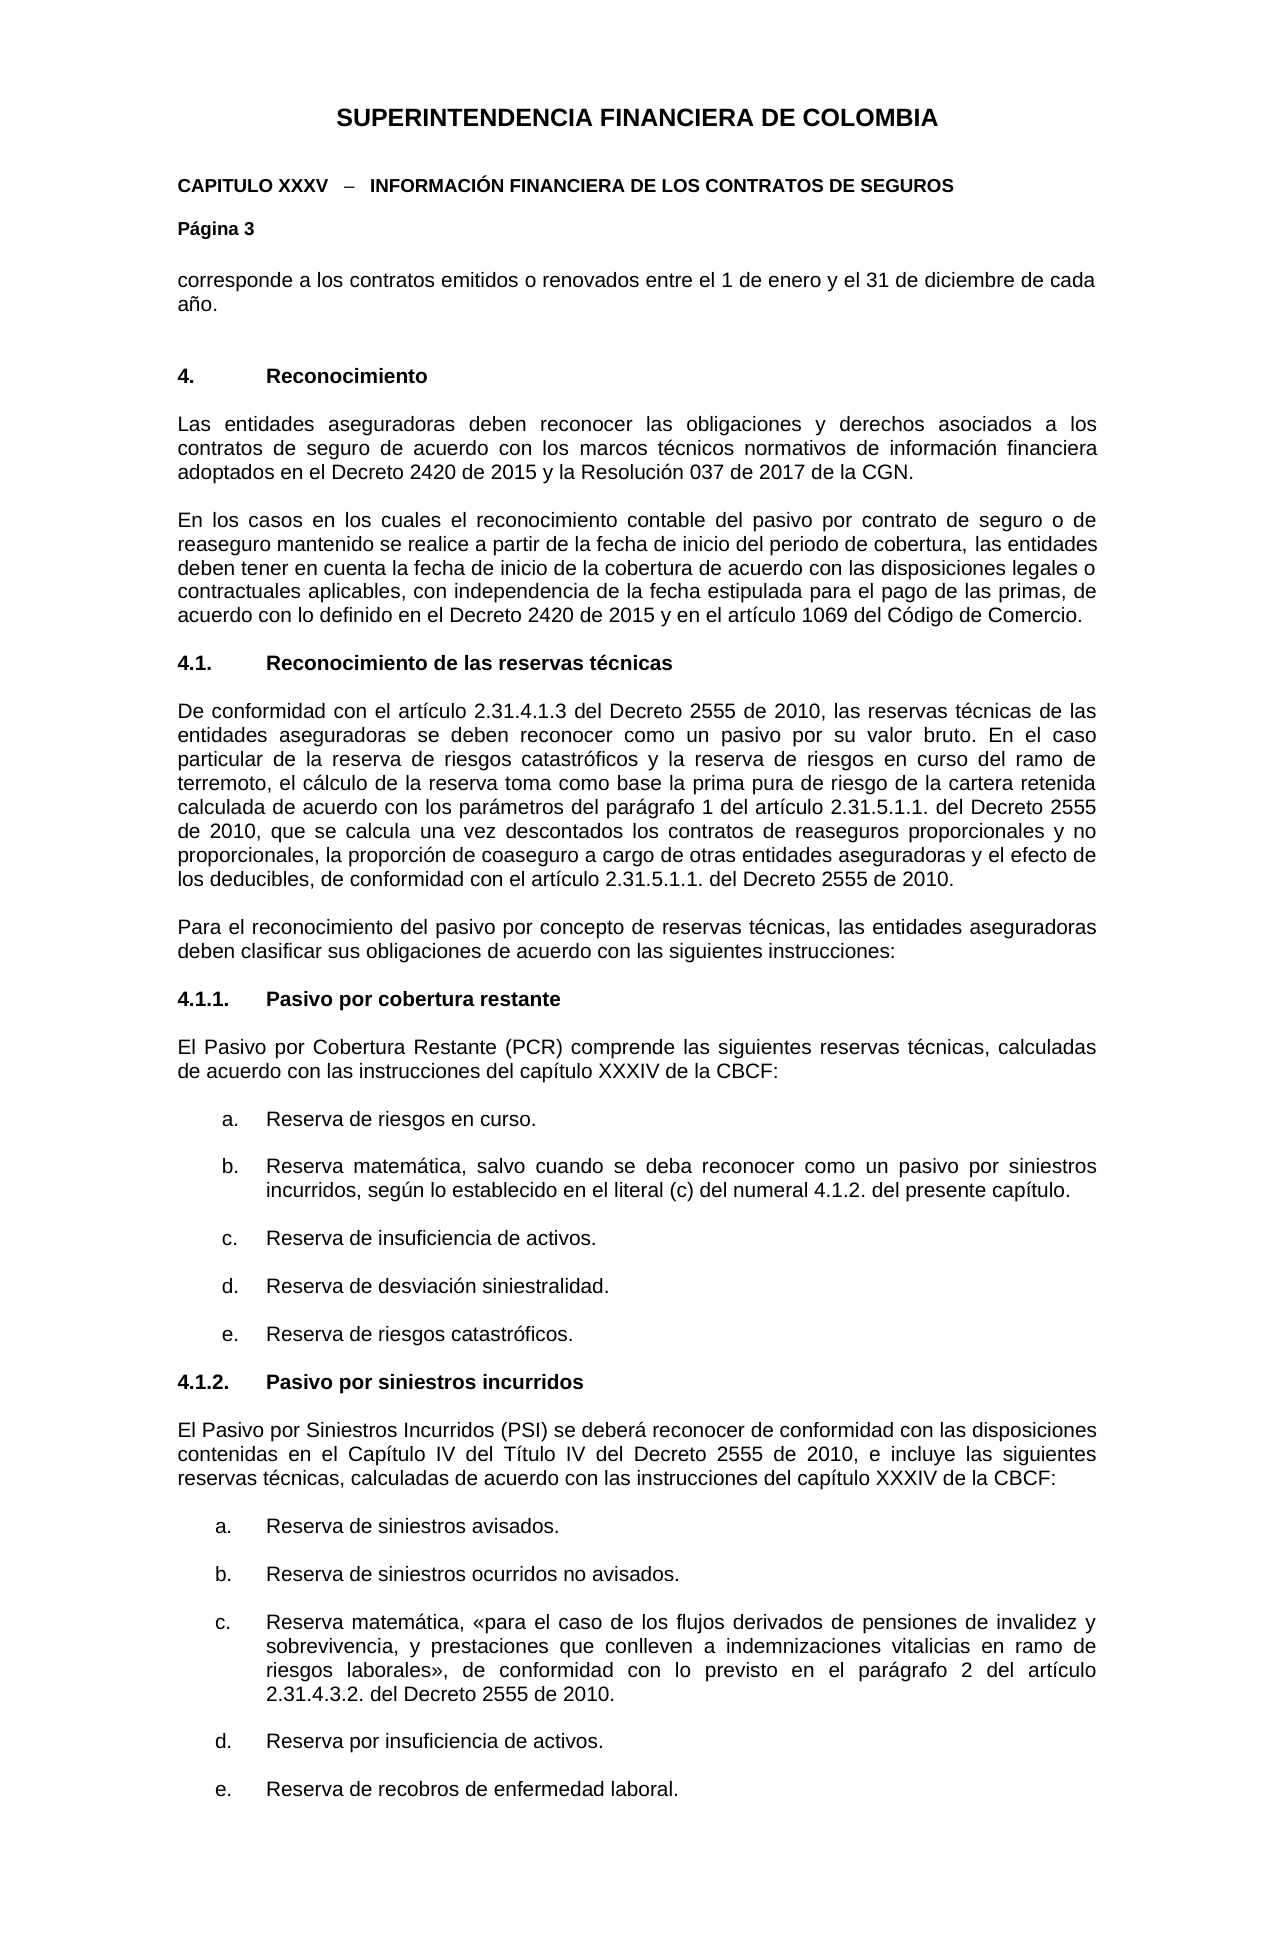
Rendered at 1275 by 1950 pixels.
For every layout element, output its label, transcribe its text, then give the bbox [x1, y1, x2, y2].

list Pasivo por siniestros incurridos [177, 1370, 1098, 1394]
list Reserva de insuficiencia de activos. [222, 1226, 1098, 1250]
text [177, 268, 1098, 316]
list Reserva de desviación siniestralidad. [222, 1274, 1098, 1298]
list Reconocimiento de las reservas técnicas [177, 651, 1098, 675]
text En los casos en los cuales el reconocimiento contable del pasivo por contrato de seguro o de reaseguro mantenido se realice a partir de la fecha de inicio del periodo de cobertura, las entidades deben tener en cuenta la fecha de inicio de la cobertura de acuerdo con las disposiciones legales o contractuales aplicables, con independencia de la fecha estipulada para el pago de las primas, de acuerdo con lo definido en el Decreto 2420 de 2015 y en el artículo 1069 del Código de Comercio. [177, 507, 1098, 627]
text De conformidad con el artículo 2.31.4.1.3 del Decreto 2555 de 2010, las reservas técnicas de las entidades aseguradoras se deben reconocer como un pasivo por su valor bruto. En el caso particular de la reserva de riesgos catastróficos y la reserva de riesgos en curso del ramo de terremoto, el cálculo de la reserva toma como base la prima pura de riesgo de la cartera retenida calculada de acuerdo con los parámetros del parágrafo 1 del artículo 2.31.5.1.1. del Decreto 2555 de 2010, que se calcula una vez descontados los contratos de reaseguros proporcionales y no proporcionales, la proporción de coaseguro a cargo de otras entidades aseguradoras y el efecto de los deducibles, de conformidad con el artículo 2.31.5.1.1. del Decreto 2555 de 2010. [177, 699, 1098, 891]
list Reconocimiento [177, 364, 1098, 388]
text Para el reconocimiento del pasivo por concepto de reservas técnicas, las entidades aseguradoras deben clasificar sus obligaciones de acuerdo con las siguientes instrucciones: [177, 915, 1098, 963]
text Las entidades aseguradoras deben reconocer las obligaciones y derechos asociados a los contratos de seguro de acuerdo con los marcos técnicos normativos de información financiera adoptados en el Decreto 2420 de 2015 y la Resolución 037 de 2017 de la CGN. [177, 412, 1098, 483]
list Reserva matemática, «para el caso de los flujos derivados de pensiones de invalidez y sobrevivencia, y prestaciones que conlleven a indemnizaciones vitalicias en ramo de riesgos laborales», de conformidad con lo previsto en el parágrafo 2 del artículo 2.31.4.3.2. del Decreto 2555 de 2010. [215, 1609, 1098, 1705]
list Reserva de siniestros avisados. [215, 1514, 1098, 1538]
text El Pasivo por Siniestros Incurridos (PSI) se deberá reconocer de conformidad con las disposiciones contenidas en el Capítulo IV del Título IV del Decreto 2555 de 2010, e incluye las siguientes reservas técnicas, calculadas de acuerdo con las instrucciones del capítulo XXXIV de la CBCF: [177, 1418, 1098, 1490]
text El Pasivo por Cobertura Restante (PCR) comprende las siguientes reservas técnicas, calculadas de acuerdo con las instrucciones del capítulo XXXIV de la CBCF: [177, 1034, 1098, 1082]
list Reserva matemática, salvo cuando se deba reconocer como un pasivo por siniestros incurridos, según lo establecido en el literal (c) del numeral 4.1.2. del presente capítulo. [222, 1154, 1098, 1202]
list Reserva de riesgos catastróficos. [222, 1322, 1098, 1346]
list Reserva de siniestros ocurridos no avisados. [215, 1562, 1098, 1586]
list Reserva de riesgos en curso. [222, 1106, 1098, 1130]
list Pasivo por cobertura restante [177, 987, 1098, 1011]
list Reserva de recobros de enfermedad laboral. [215, 1777, 1098, 1801]
list Reserva por insuficiencia de activos. [215, 1729, 1098, 1753]
